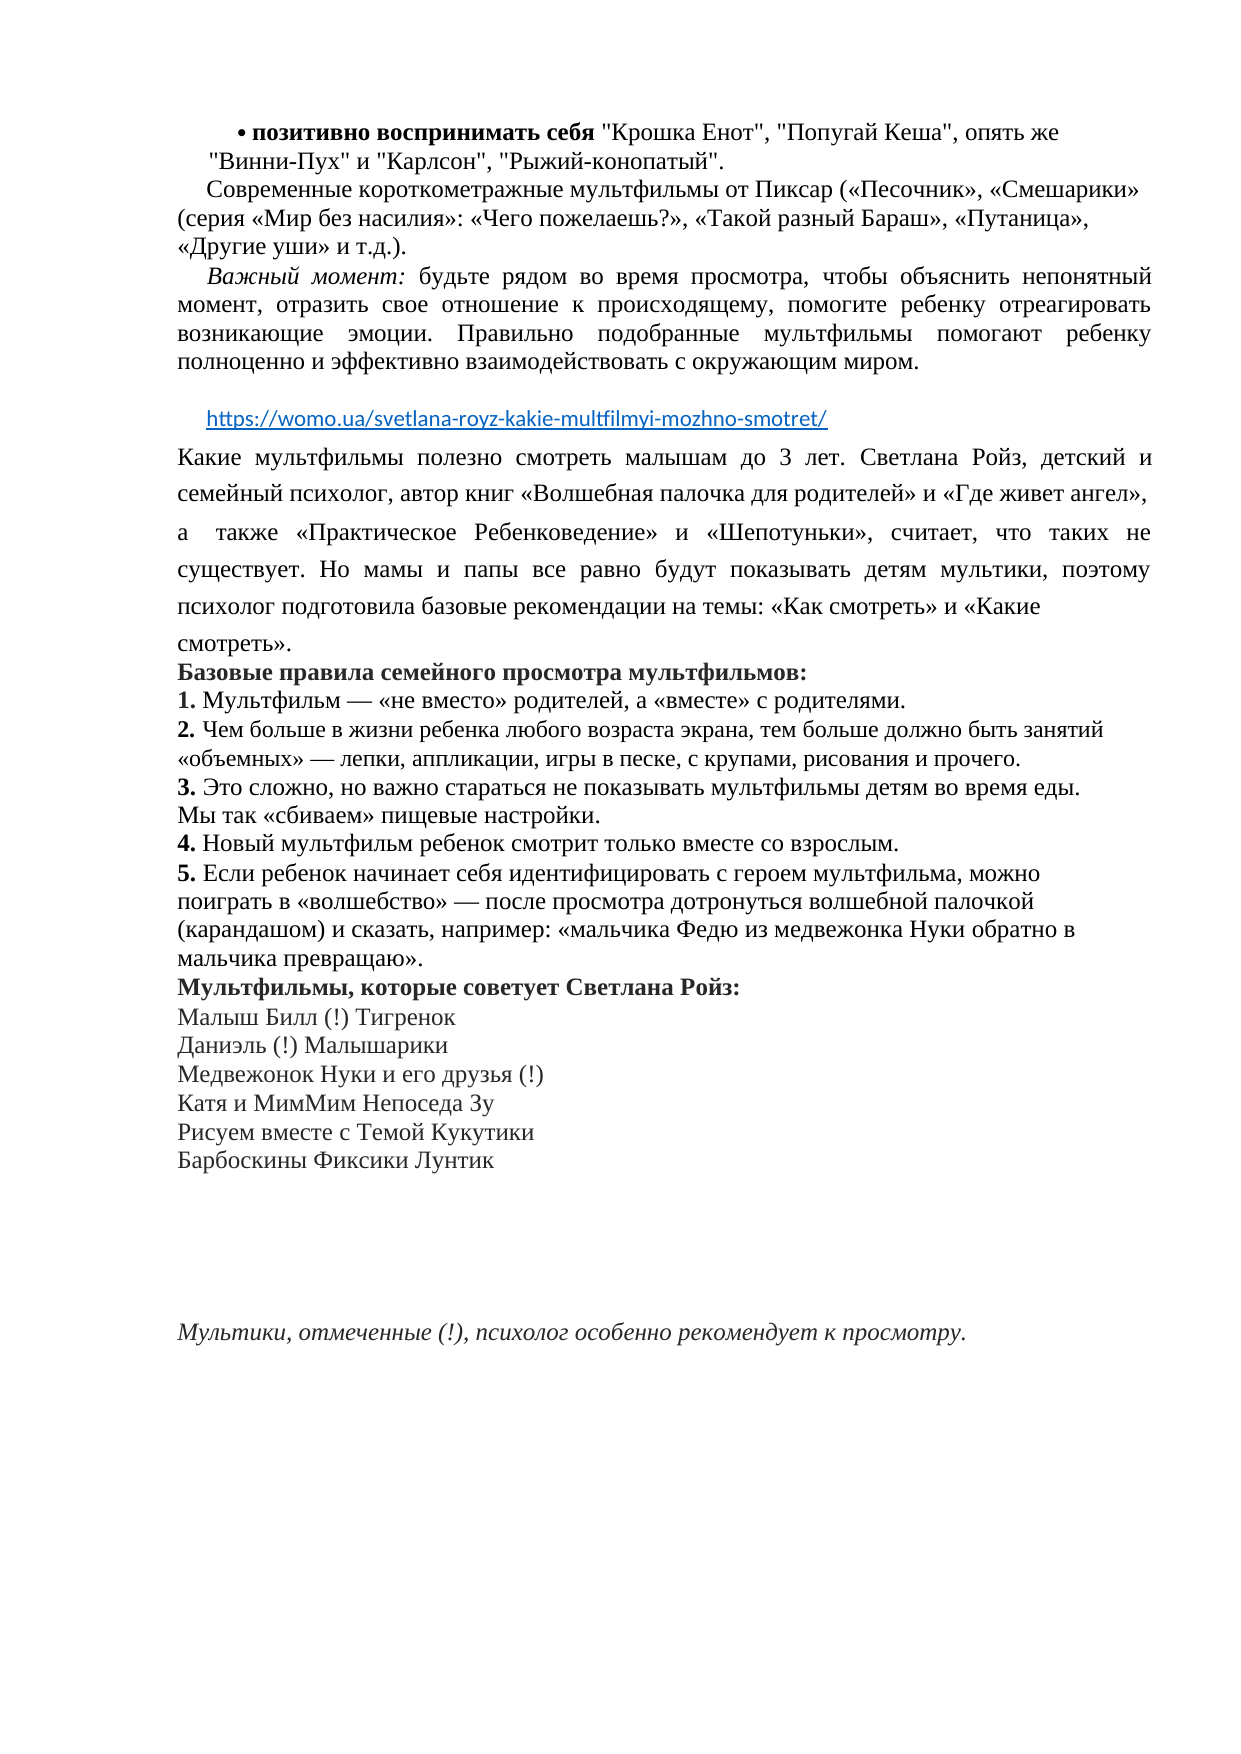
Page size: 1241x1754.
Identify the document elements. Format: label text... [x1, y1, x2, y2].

list Это сложно, но важно стараться не показывать мультфильмы детям во время еды. Мы так «сбиваем» пищевые настройки. [177, 772, 1125, 829]
list Новый мультфильм ребенок смотрит только вместе со взрослым. [177, 829, 1152, 857]
text (серия «Мир без насилия»: «Чего пожелаешь?», «Такой разный Бараш», «Путаница», «Другие уши» и т.д.). [177, 204, 1150, 260]
text Мультфильмы, которые советует Светлана Ройз: [177, 972, 1152, 1001]
text Малыш Билл (!) Тигренок Даниэль (!) Малышарики Медвежонок Нуки и его друзья (!) Катя и МимМим Непоседа Зу Рисуем вместе с Темой Кукутики Барбоскины Фиксики Лунтик [177, 1002, 544, 1174]
text Какие мультфильмы полезно смотреть малышам до 3 лет. Светлана Ройз, детский и семейный психолог, автор книг «Волшебная палочка для родителей» и «Где живет ангел», [177, 442, 1152, 507]
text Базовые правила семейного просмотра мультфильмов: [177, 657, 1152, 686]
text Мультики, отмеченные (!), психолог особенно рекомендует к просмотру. [177, 1317, 1152, 1346]
text смотреть». [177, 628, 1152, 657]
list также «Практическое Ребенковедение» и «Шепотуньки», считает, что таких не существует. Но мамы и папы все равно будут показывать детям мультики, поэтому психолог подготовила базовые рекомендации на темы: «Как смотреть» и «Какие [177, 517, 1152, 619]
text Важный момент: будьте рядом во время просмотра, чтобы объяснить непонятный момент, отразить свое отношение к происходящему, помогите ребенку отреагировать возникающие эмоции. Правильно подобранные мультфильмы помогают ребенку полноценно и эффективно взаимодействовать с окружающим миром. [177, 262, 1152, 375]
list Чем больше в жизни ребенка любого возраста экрана, тем больше должно быть занятий «объемных» — лепки, аппликации, игры в песке, с крупами, рисования и прочего. [177, 715, 1142, 771]
list Мультфильм — «не вместо» родителей, а «вместе» с родителями. [177, 686, 1152, 714]
text Современные короткометражные мультфильмы от Пиксар («Песочник», «Смешарики» [206, 175, 1152, 203]
list позитивно воспринимать себя "Крошка Енот", "Попугай Кеша", опять же "Винни-Пух" и "Карлсон", "Рыжий-конопатый". [208, 118, 1152, 174]
text https://womo.ua/svetlana-royz-kakie-multfilmyi-mozhno-smotret/ [206, 404, 1152, 432]
list Если ребенок начинает себя идентифицировать с героем мультфильма, можно поиграть в «волшебство» — после просмотра дотронуться волшебной палочкой (карандашом) и сказать, например: «мальчика Федю из медвежонка Нуки обратно в мальчика превращаю». [177, 858, 1142, 971]
